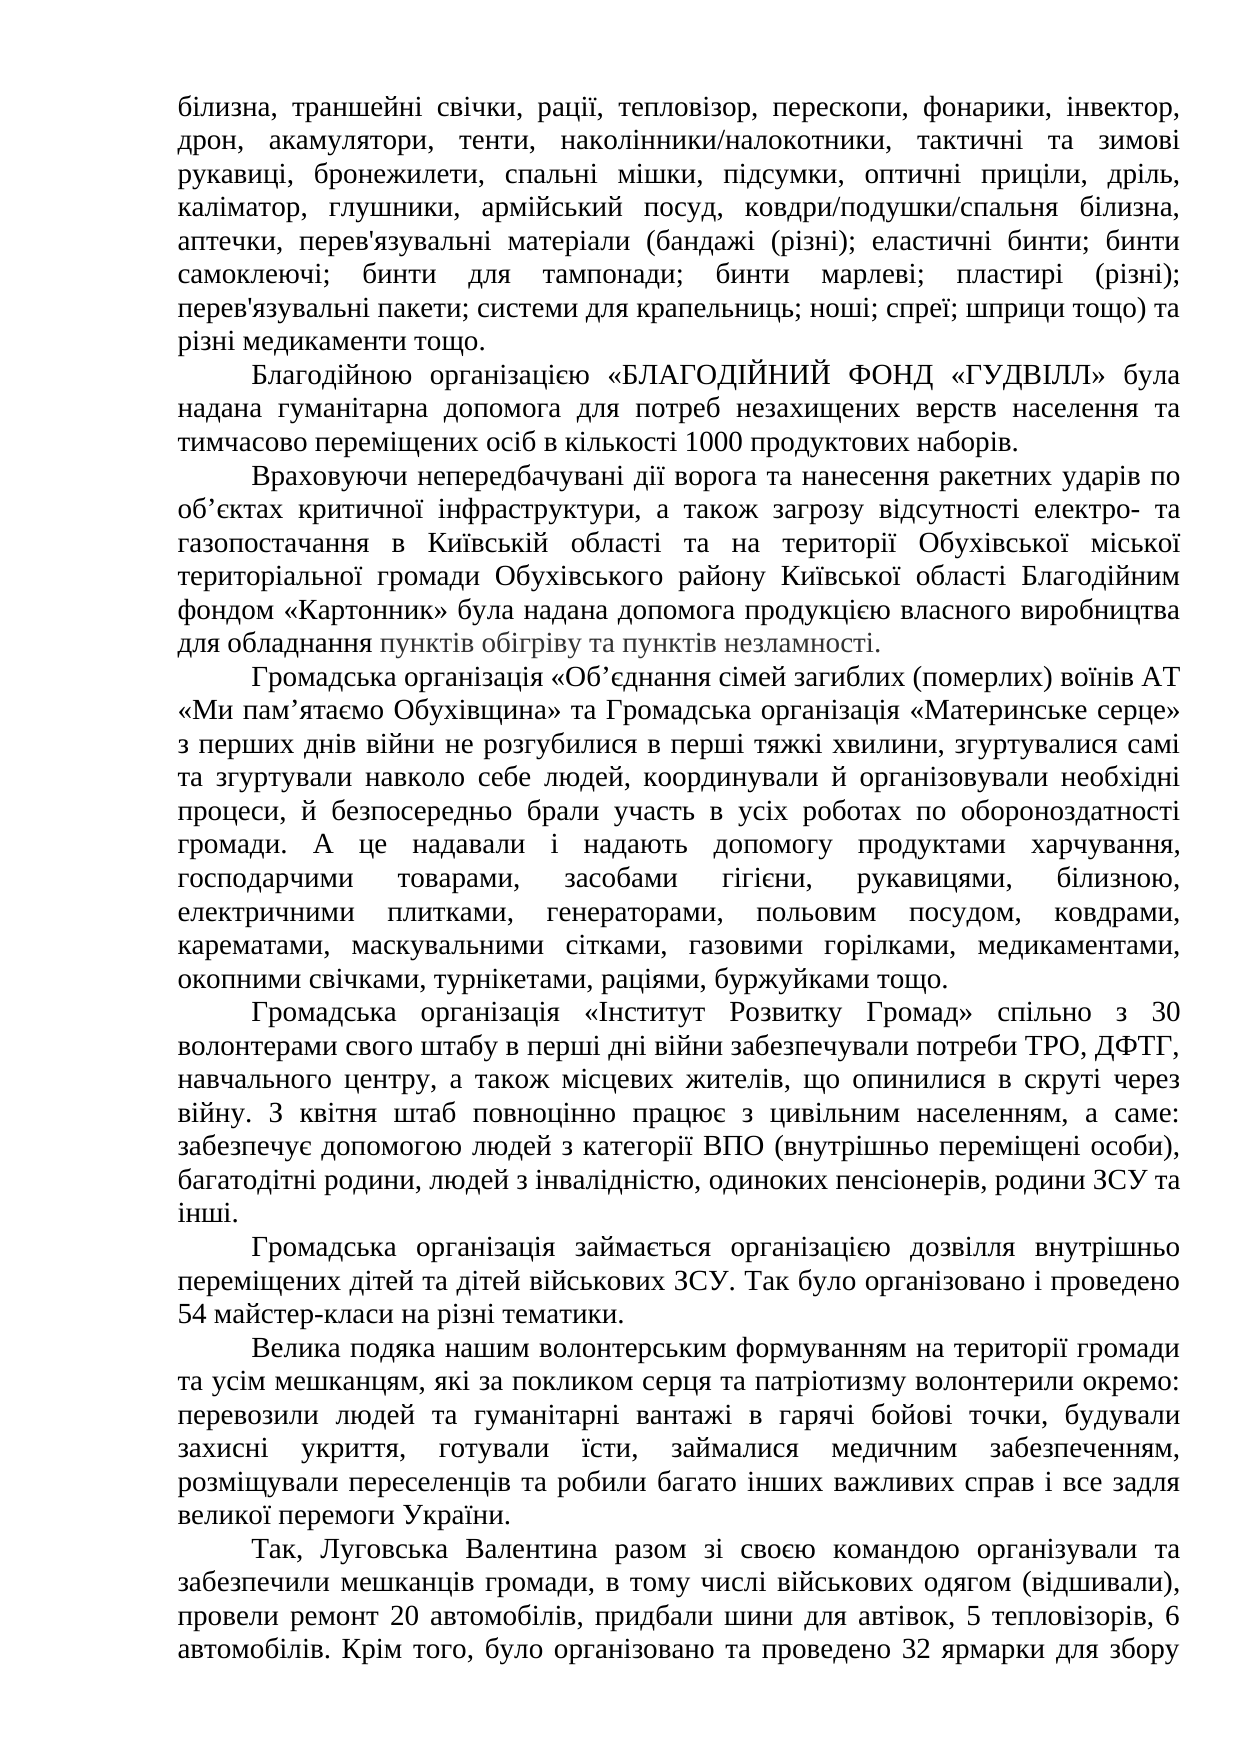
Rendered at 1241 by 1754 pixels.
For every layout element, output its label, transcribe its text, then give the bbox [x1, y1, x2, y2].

text Благодійною організацією «БЛАГОДІЙНИЙ ФОНД «ГУДВІЛЛ» була надана гуманітарна допомога для потреб незахищених верств населення та тимчасово переміщених осіб в кількості 1000 продуктових наборів. [177, 357, 1181, 458]
text Громадська організація «Інститут Розвитку Громад» спільно з 30 волонтерами свого штабу в перші дні війни забезпечували потреби ТРО, ДФТГ, навчального центру, а також місцевих жителів, що опинилися в скруті через війну. З квітня штаб повноцінно працює з цивільним населенням, а саме: забезпечує допомогою людей з категорії ВПО (внутрішньо переміщені особи), багатодітні родини, людей з інвалідністю, одиноких пенсіонерів, родини ЗСУ та інші. [177, 994, 1181, 1229]
text Велика подяка нашим волонтерським формуванням на території громади та усім мешканцям, які за покликом серця та патріотизму волонтерили окремо: перевозили людей та гуманітарні вантажі в гарячі бойові точки, будували захисні укриття, готували їсти, займалися медичним забезпеченням, розміщували переселенців та робили багато інших важливих справ і все задля великої перемоги України. [177, 1330, 1181, 1531]
text Громадська організація займається організацією дозвілля внутрішньо переміщених дітей та дітей військових ЗСУ. Так було організовано і проведено 54 майстер-класи на різні тематики. [177, 1229, 1181, 1330]
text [177, 89, 1181, 357]
text Враховуючи непередбачувані дії ворога та нанесення ракетних ударів по об’єктах критичної інфраструктури, а також загрозу відсутності електро- та газопостачання в Київській області та на території Обухівської міської територіальної громади Обухівського району Київської області Благодійним фондом «Картонник» була надана допомога продукцією власного виробництва для обладнання пунктів обігріву та пунктів незламності. [177, 458, 1181, 659]
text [177, 1531, 1181, 1665]
text Громадська організація «Об’єднання сімей загиблих (померлих) воїнів АТ «Ми пам’ятаємо Обухівщина» та Громадська організація «Материнське серце» з перших днів війни не розгубилися в перші тяжкі хвилини, згуртувалися самі та згуртували навколо себе людей, координували й організовували необхідні процеси, й безпосередньо брали участь в усіх роботах по обороноздатності громади. А це надавали і надають допомогу продуктами харчування, господарчими товарами, засобами гігієни, рукавицями, білизною, електричними плитками, генераторами, польовим посудом, ковдрами, карематами, маскувальними сітками, газовими горілками, медикаментами, окопними свічками, турнікетами, раціями, буржуйками тощо. [177, 726, 1181, 994]
